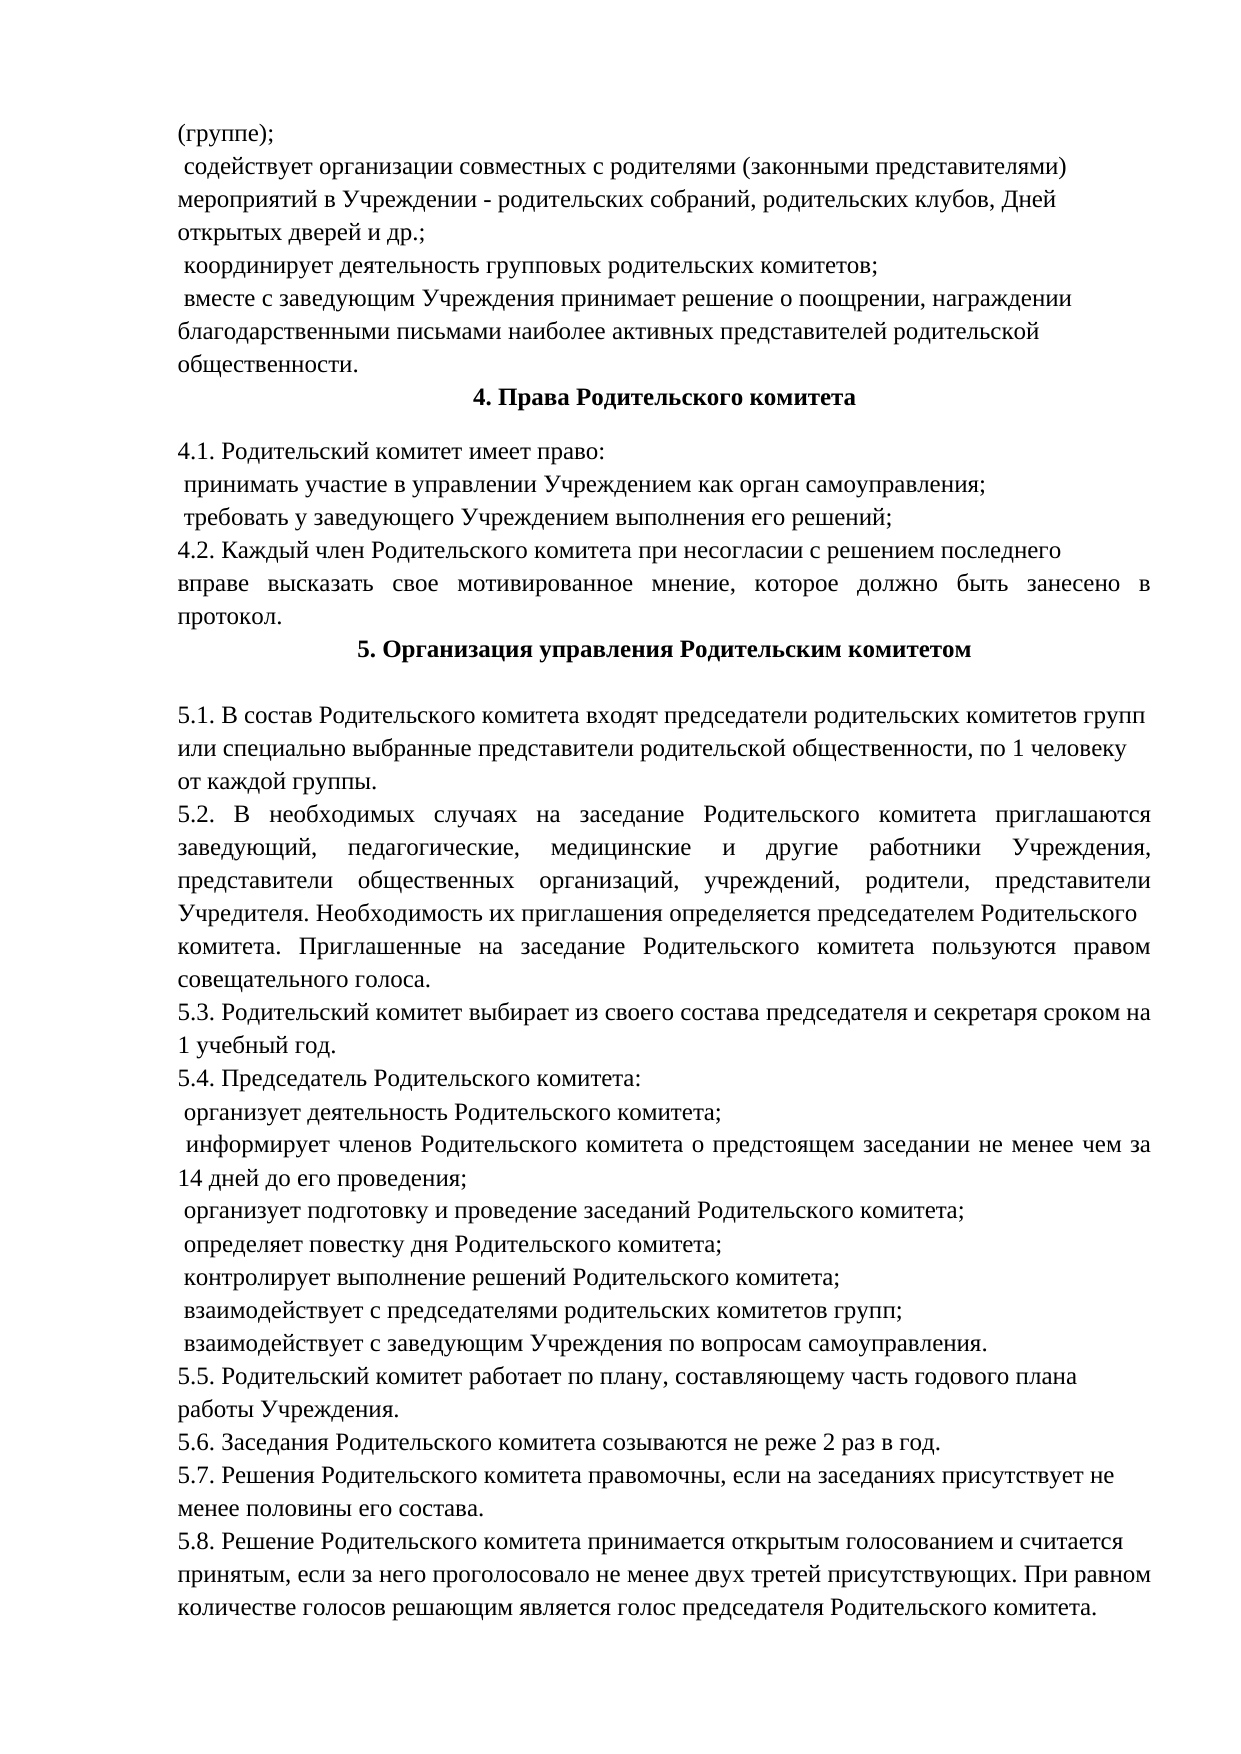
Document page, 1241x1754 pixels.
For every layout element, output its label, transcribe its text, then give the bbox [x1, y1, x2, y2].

text ­ контролирует выполнение решений Родительского комитета; [177, 1262, 1152, 1290]
text 5.5. Родительский комитет работает по плану, составляющему часть годового плана [177, 1361, 1152, 1389]
text ­ организует подготовку и проведение заседаний Родительского комитета; [177, 1196, 1152, 1224]
text ­ принимать участие в управлении Учреждением как орган самоуправления; [177, 469, 1152, 498]
text 5.4. Председатель Родительского комитета: [177, 1063, 1152, 1092]
text ­ требовать у заведующего Учреждением выполнения его решений; [177, 502, 1152, 531]
text принятым, если за него проголосовало не менее двух третей присутствующих. При равном [177, 1559, 1152, 1588]
text или специально выбранные представители родительской общественности, по 1 человеку [177, 733, 1152, 762]
text благодарственными письмами наиболее активных представителей родительской [177, 316, 1152, 345]
text мероприятий в Учреждении - родительских собраний, родительских клубов, Дней [177, 184, 1152, 213]
text 5. Организация управления Родительским комитетом [177, 634, 1152, 663]
text ­ содействует организации совместных с родителями (законными представителями) [177, 151, 1152, 180]
text открытых дверей и др.; [177, 217, 1152, 246]
text ­ определяет повестку дня Родительского комитета; [177, 1229, 1152, 1257]
text (группе); [177, 118, 1152, 147]
text 4.1. Родительский комитет имеет право: [177, 436, 1152, 465]
text ­ информирует членов Родительского комитета о предстоящем заседании не менее чем за 14 дней до его проведения; [177, 1129, 1152, 1191]
text 5.7. Решения Родительского комитета правомочны, если на заседаниях присутствует не [177, 1460, 1152, 1488]
text 4.2. Каждый член Родительского комитета при несогласии с решением последнего [177, 535, 1152, 564]
text работы Учреждения. [177, 1394, 1152, 1422]
text 5.3. Родительский комитет выбирает из своего состава председателя и секретаря сроком на [177, 997, 1152, 1026]
text ­ взаимодействует с заведующим Учреждения по вопросам самоуправления. [177, 1328, 1152, 1356]
text 1 учебный год. [177, 1031, 1152, 1059]
text вправе высказать свое мотивированное мнение, которое должно быть занесено в протокол. [177, 568, 1152, 630]
text 5.1. В состав Родительского комитета входят председатели родительских комитетов групп [177, 700, 1152, 729]
text 5.2. В необходимых случаях на заседание Родительского комитета приглашаются заведующий, педагогические, медицинские и другие работники Учреждения, представители общественных организаций, учреждений, родители, представители Учредителя. Необходимость их приглашения определяется председателем Родительского [177, 799, 1152, 927]
text менее половины его состава. [177, 1493, 1152, 1522]
text 4. Права Родительского комитета [177, 382, 1152, 411]
text ­ координирует деятельность групповых родительских комитетов; [177, 250, 1152, 279]
text от каждой группы. [177, 766, 1152, 795]
text ­ организует деятельность Родительского комитета; [177, 1097, 1152, 1125]
text комитета. Приглашенные на заседание Родительского комитета пользуются правом совещательного голоса. [177, 931, 1152, 993]
text ­ вместе с заведующим Учреждения принимает решение о поощрении, награждении [177, 283, 1152, 312]
text количестве голосов решающим является голос председателя Родительского комитета. [177, 1592, 1152, 1621]
text 5.8. Решение Родительского комитета принимается открытым голосованием и считается [177, 1526, 1152, 1554]
text ­ взаимодействует с председателями родительских комитетов групп; [177, 1295, 1152, 1323]
text общественности. [177, 349, 1152, 378]
text 5.6. Заседания Родительского комитета созываются не реже 2 раз в год. [177, 1427, 1152, 1456]
